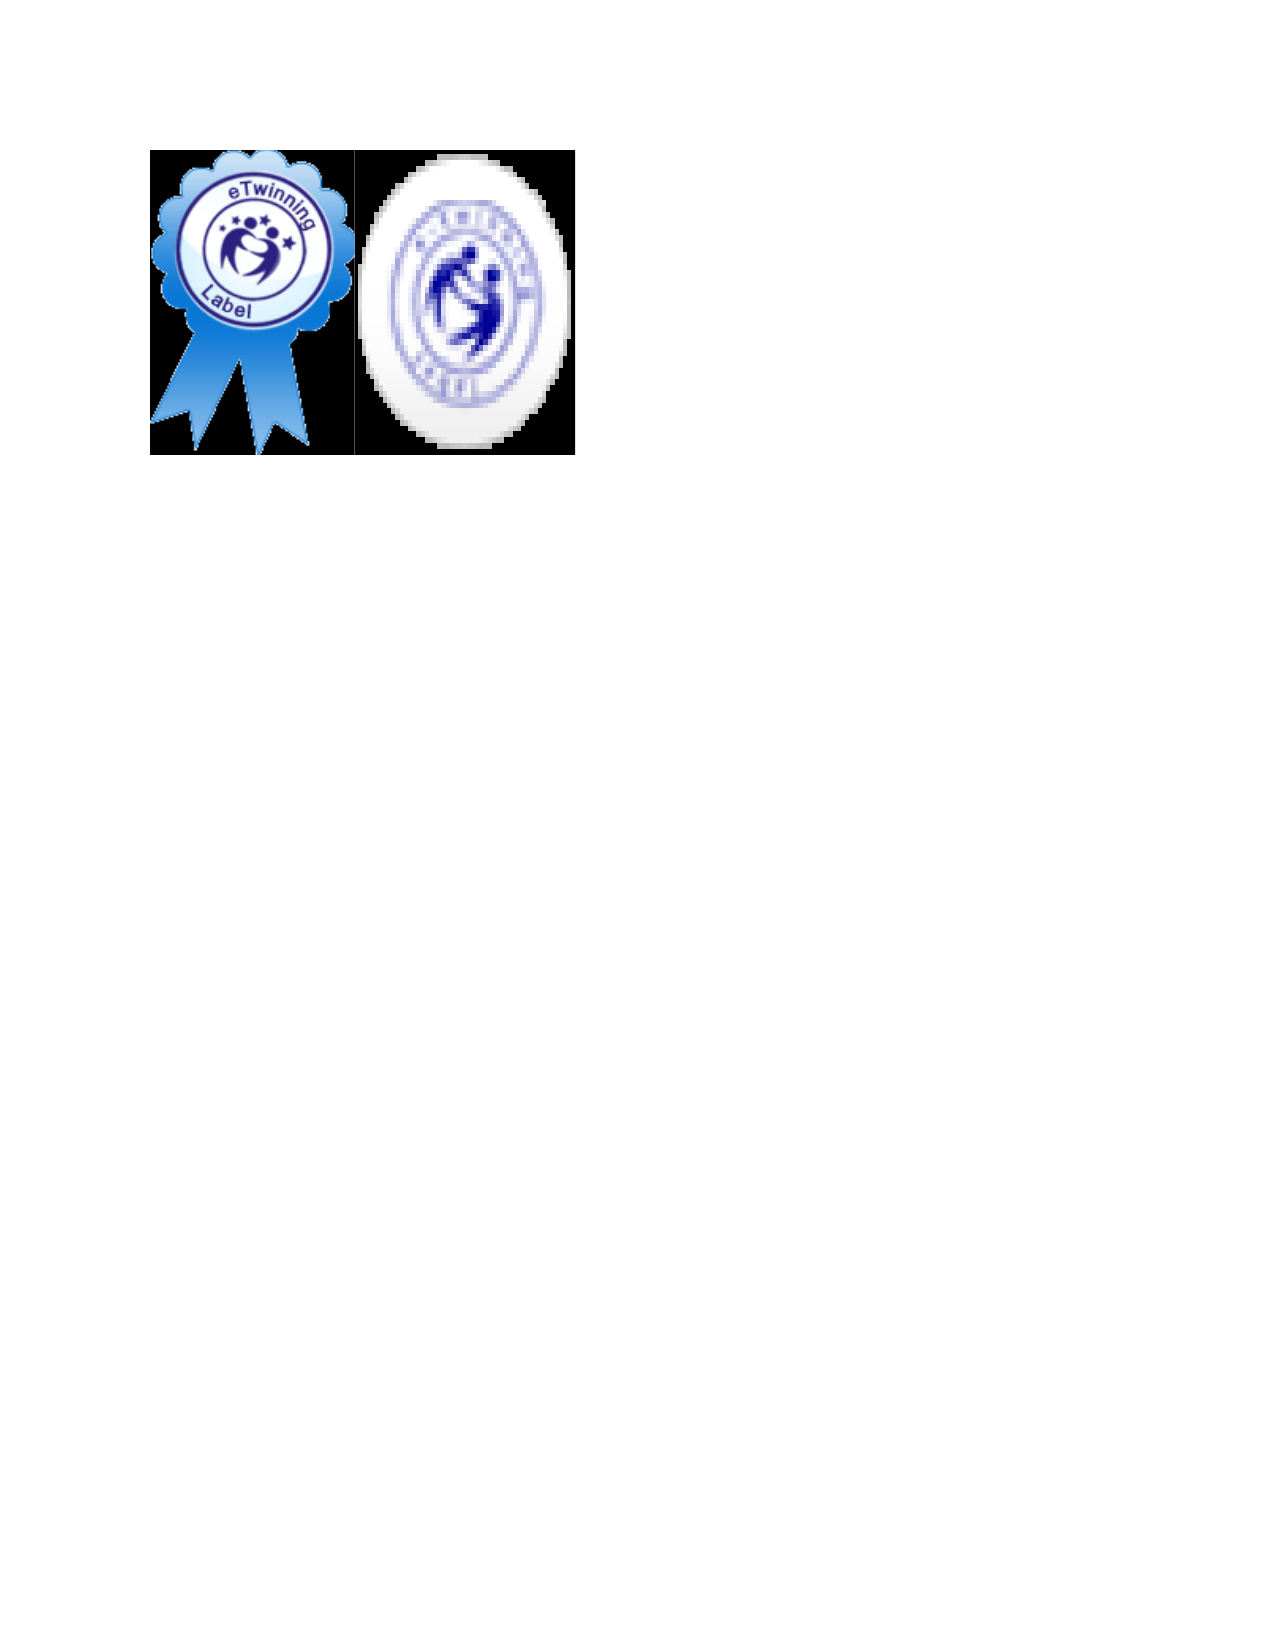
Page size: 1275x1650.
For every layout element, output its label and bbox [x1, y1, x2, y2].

picture [354, 150, 575, 455]
